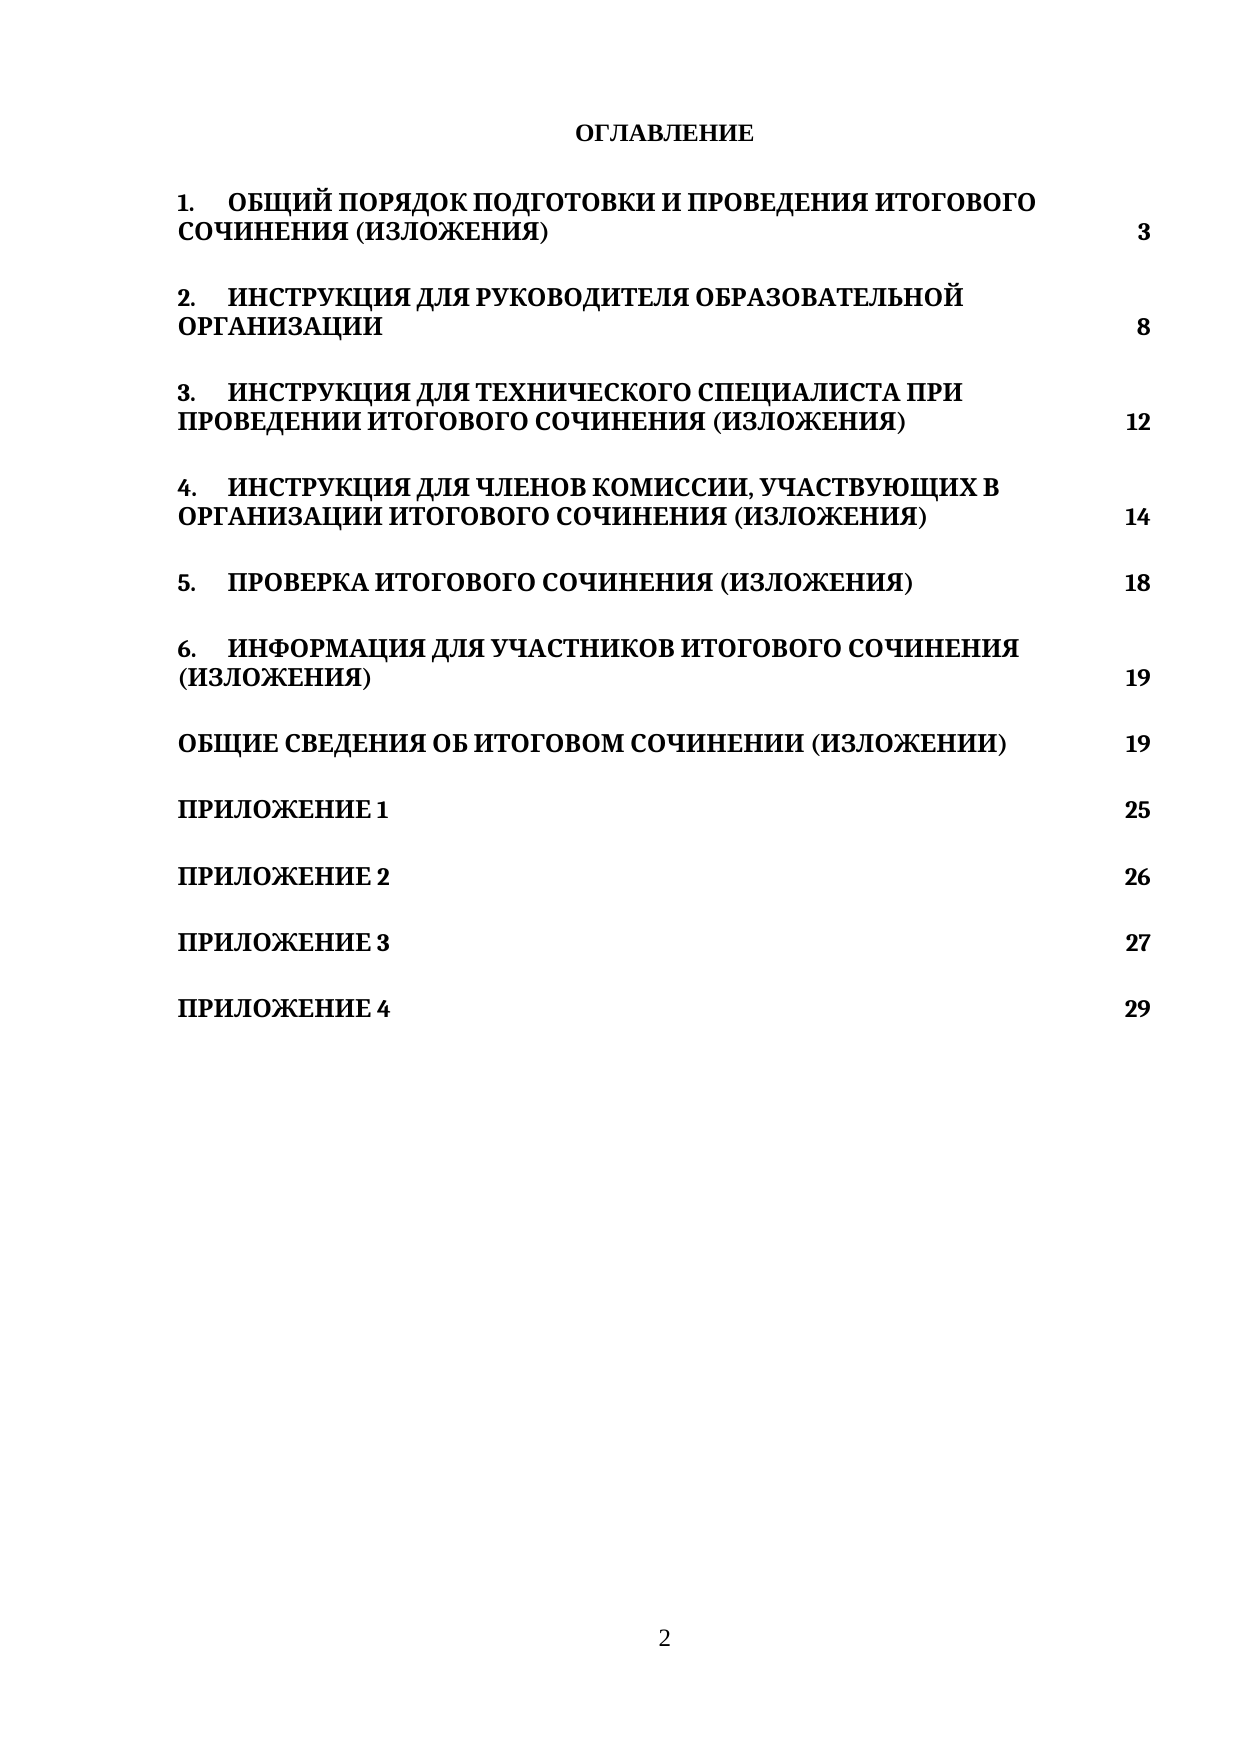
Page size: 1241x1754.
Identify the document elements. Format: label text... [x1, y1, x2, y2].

text ОГЛАВЛЕНИЕ [177, 118, 1152, 147]
text 5. Проверка итогового сочинения (изложения) 18 [177, 569, 1152, 597]
text Приложение 3 27 [177, 929, 1152, 957]
text 1. Общий порядок подготовки и проведения итогового сочинения (изложения) 3 [177, 189, 1152, 246]
text Общие сведения об итоговом сочинении (изложении) 19 [177, 730, 1152, 759]
text Приложение 1 25 [177, 796, 1152, 825]
text 4. Инструкция для членов комиссии, участвующих в организации итогового сочинения (изложения) 14 [177, 474, 1152, 531]
text Приложение 2 26 [177, 862, 1152, 891]
text Приложение 4 29 [177, 995, 1152, 1024]
text 6. Информация для участников итогового сочинения (изложения) 19 [177, 635, 1152, 692]
text 2. Инструкция для руководителя образовательной организации 8 [177, 284, 1152, 341]
text 3. Инструкция для технического специалиста при проведении итогового сочинения (изложения) 12 [177, 379, 1152, 436]
